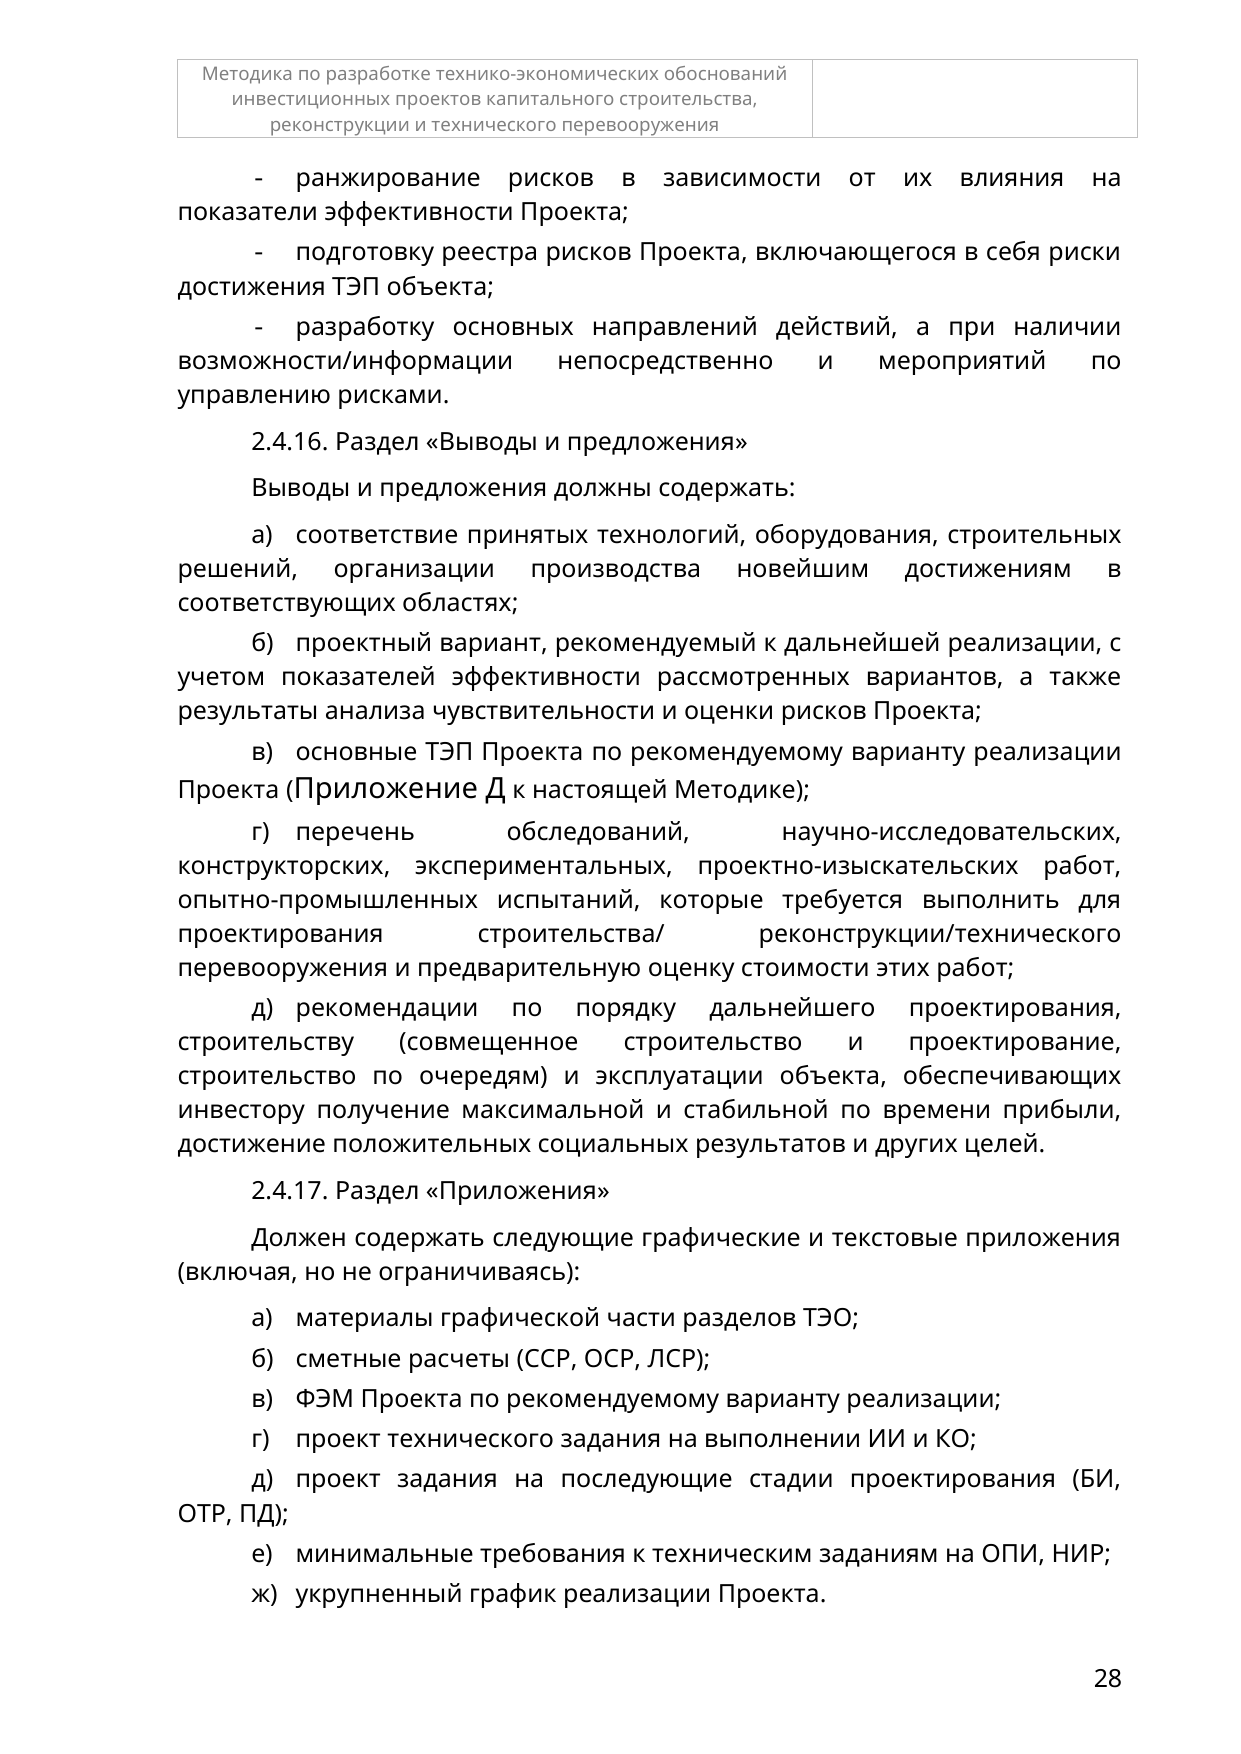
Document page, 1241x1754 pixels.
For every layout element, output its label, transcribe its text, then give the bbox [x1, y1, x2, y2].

list минимальные требования к техническим заданиям на ОПИ, НИР; [177, 1536, 1122, 1569]
list проектный вариант, рекомендуемый к дальнейшей реализации, с учетом показателей эффективности рассмотренных вариантов, а также результаты анализа чувствительности и оценки рисков Проекта; [177, 625, 1122, 727]
list Должен содержать следующие графические и текстовые приложения (включая, но не ограничиваясь): [177, 1219, 1122, 1287]
list разработку основных направлений действий, а при наличии возможности/информации непосредственно и мероприятий по управлению рисками. [177, 308, 1122, 411]
text Выводы и предложения должны содержать: [177, 470, 1122, 504]
list сметные расчеты (ССР, ОСР, ЛСР); [177, 1340, 1122, 1374]
list укрупненный график реализации Проекта. [177, 1576, 1122, 1610]
list проект задания на последующие стадии проектирования (БИ, ОТР, ПД); [177, 1461, 1122, 1529]
list рекомендации по порядку дальнейшего проектирования, строительству (совмещенное строительство и проектирование, строительство по очередям) и эксплуатации объекта, обеспечивающих инвестору получение максимальной и стабильной по времени прибыли, достижение положительных социальных результатов и других целей. [177, 990, 1122, 1160]
list перечень обследований, научно-исследовательских, конструкторских, экспериментальных, проектно-изыскательских работ, опытно-промышленных испытаний, которые требуется выполнить для проектирования строительства/ реконструкции/технического перевооружения и предварительную оценку стоимости этих работ; [177, 813, 1122, 984]
list подготовку реестра рисков Проекта, включающегося в себя риски достижения ТЭП объекта; [177, 234, 1122, 302]
list материалы графической части разделов ТЭО; [177, 1300, 1122, 1334]
list Раздел «Приложения» [177, 1173, 1122, 1207]
list Раздел «Выводы и предложения» [177, 423, 1122, 457]
list проект технического задания на выполнении ИИ и КО; [177, 1421, 1122, 1455]
list соответствие принятых технологий, оборудования, строительных решений, организации производства новейшим достижениям в соответствующих областях; [177, 516, 1122, 619]
list ФЭМ Проекта по рекомендуемому варианту реализации; [177, 1381, 1122, 1414]
list основные ТЭП Проекта по рекомендуемому варианту реализации Проекта (Приложение Д к настоящей Методике); [177, 733, 1122, 807]
list ранжирование рисков в зависимости от их влияния на показатели эффективности Проекта; [177, 159, 1122, 228]
